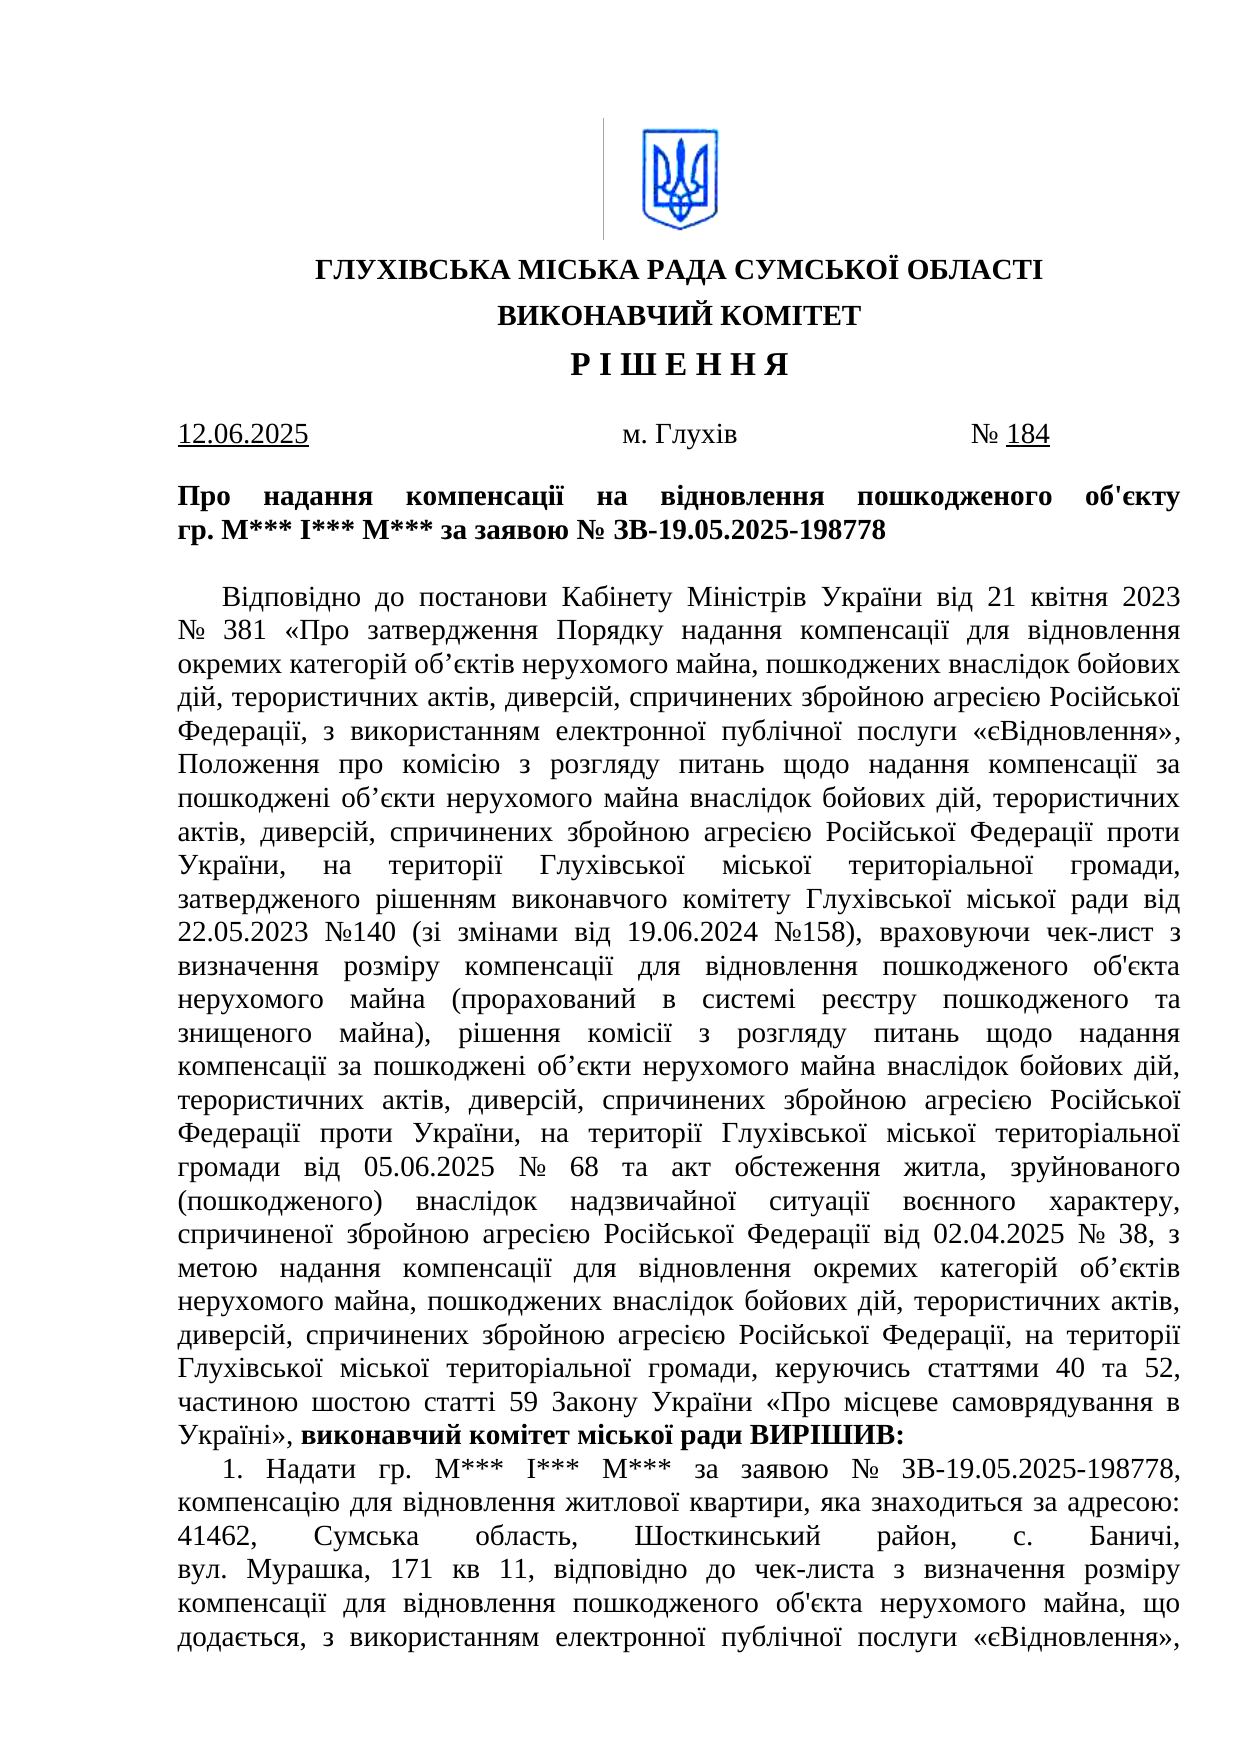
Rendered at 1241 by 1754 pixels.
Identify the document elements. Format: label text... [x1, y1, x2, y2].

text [177, 1451, 1181, 1652]
subtitle Р І Ш Е Н Н Я [177, 344, 1181, 382]
subtitle ГЛУХІВСЬКА МІСЬКА РАДА СУМСЬКОЇ ОБЛАСТІ [177, 252, 1181, 286]
text Відповідно до постанови Кабінету Міністрів України від 21 квітня 2023 № 381 «Про затвердження Порядку надання компенсації для відновлення окремих категорій об’єктів нерухомого майна, пошкоджених внаслідок бойових дій, терористичних актів, диверсій, спричинених збройною агресією Російської Федерації, з використанням електронної публічної послуги «єВідновлення», Положення про комісію з розгляду питань щодо надання компенсації за пошкоджені об’єкти нерухомого майна внаслідок бойових дій, терористичних актів, диверсій, спричинених збройною агресією Російської Федерації проти України, на території Глухівської міської територіальної громади, затвердженого рішенням виконавчого комітету Глухівської міської ради від 22.05.2023 №140 (зі змінами від 19.06.2024 №158), враховуючи чек-лист з визначення розміру компенсації для відновлення пошкодженого об'єкта нерухомого майна (прорахований в системі реєстру пошкодженого та знищеного майна), рішення комісії з розгляду питань щодо надання компенсації за пошкоджені об’єкти нерухомого майна внаслідок бойових дій, терористичних актів, диверсій, спричинених збройною агресією Російської Федерації проти України, на території Глухівської міської територіальної громади від 05.06.2025 № 68 та акт обстеження житла, зруйнованого (пошкодженого) внаслідок надзвичайної ситуації воєнного характеру, спричиненої збройною агресією Російської Федерації від 02.04.2025 № 38, з метою надання компенсації для відновлення окремих категорій об’єктів нерухомого майна, пошкоджених внаслідок бойових дій, терористичних актів, диверсій, спричинених збройною агресією Російської Федерації, на території Глухівської міської територіальної громади, керуючись статтями 40 та 52, частиною шостою статті 59 Закону України «Про місцеве самоврядування в Україні», виконавчий комітет міської ради ВИРІШИВ: [177, 579, 1181, 1451]
subtitle ВИКОНАВЧИЙ КОМІТЕТ [177, 298, 1181, 332]
subtitle Про надання компенсації на відновлення пошкодженого об'єкту гр. М*** І*** М*** за заявою № ЗВ-19.05.2025-198778 [613, 512, 1181, 545]
picture [603, 118, 755, 240]
subtitle 12.06.2025 м. Глухів № 184 [177, 416, 1181, 449]
